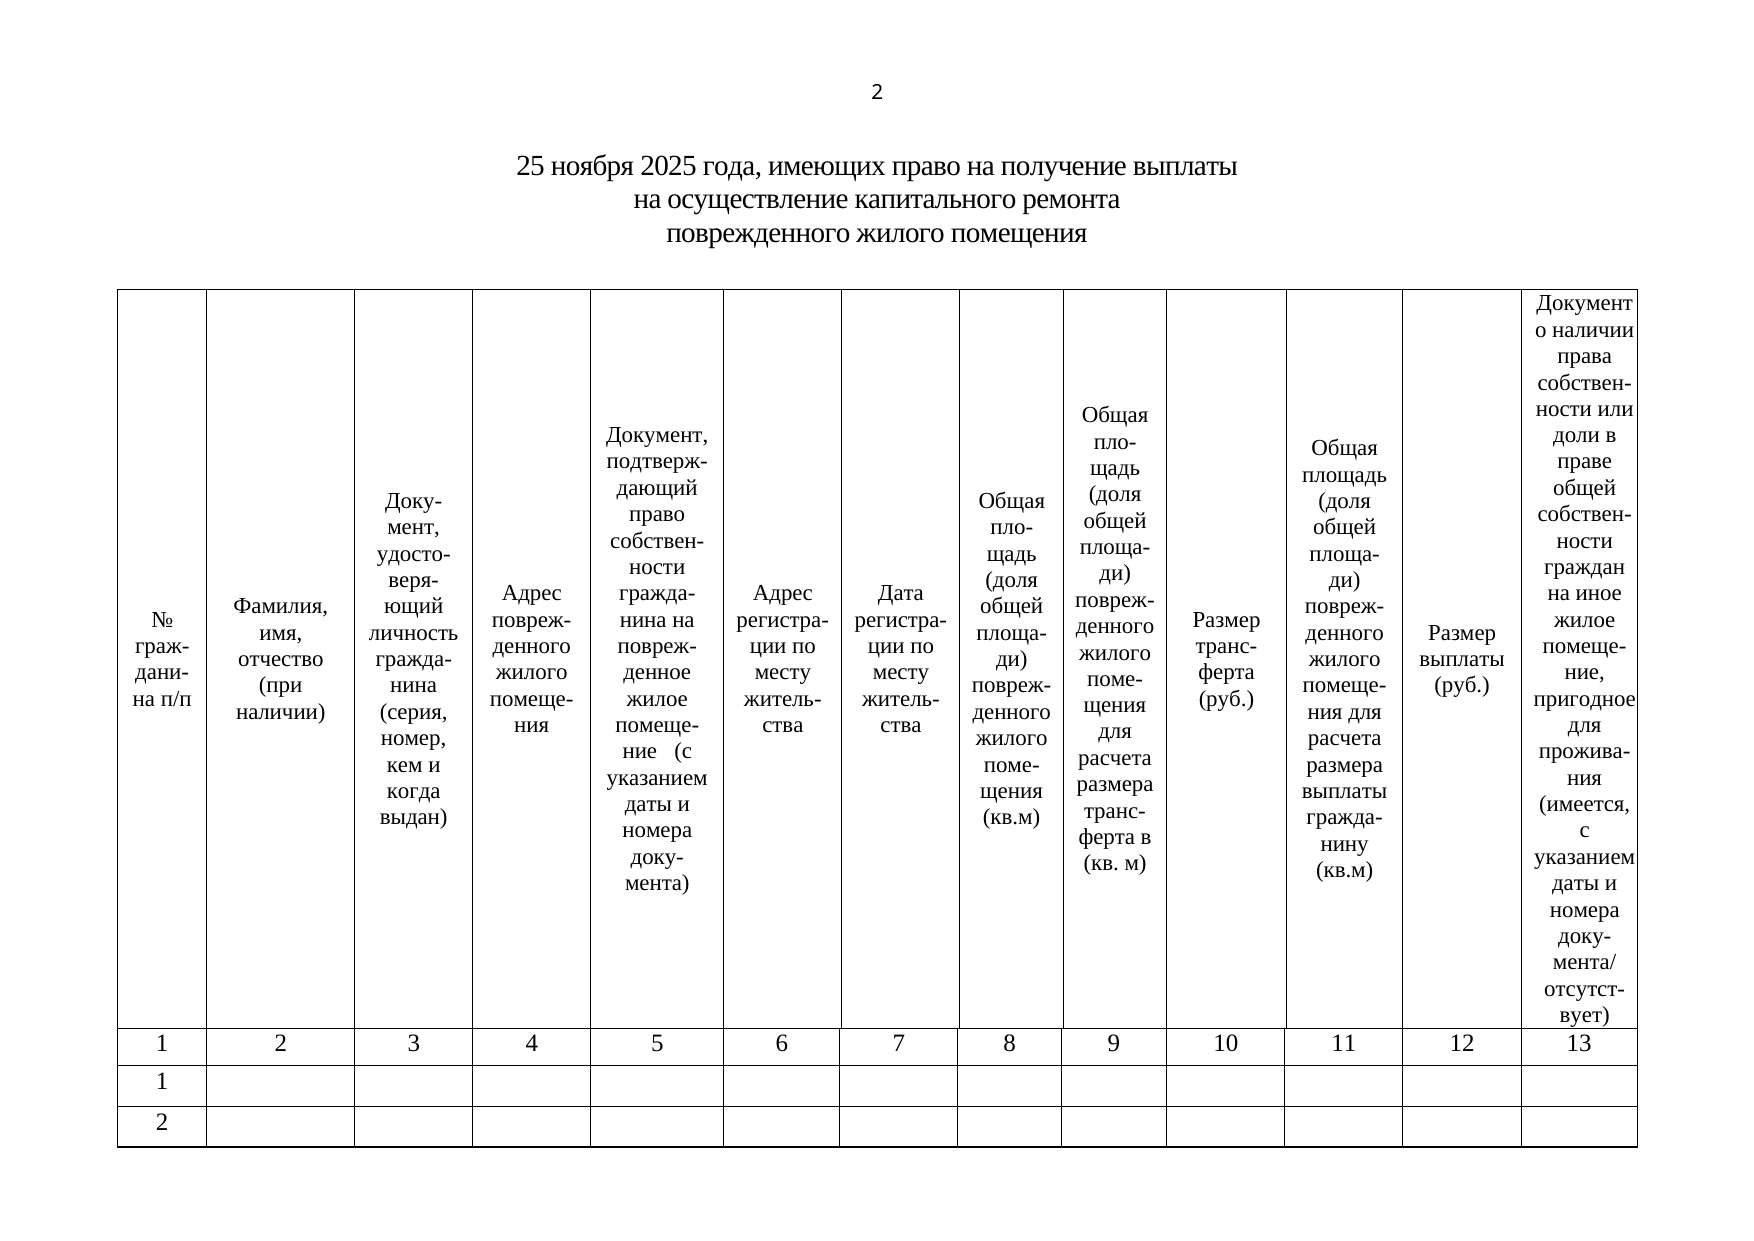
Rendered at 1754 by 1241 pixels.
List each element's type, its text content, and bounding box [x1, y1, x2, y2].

table_cell [473, 1066, 590, 1106]
table_cell 13 [1522, 1029, 1637, 1065]
table_header Дата регистра-ции по месту житель-ства [842, 290, 959, 1027]
table_header Размер транс-ферта (руб.) [1167, 290, 1286, 1027]
table_cell [355, 1066, 472, 1106]
table_cell 8 [958, 1029, 1061, 1065]
table_header Общая пло-щадь (доля общей площа-ди) повреж-денного жилого поме-щения (кв.м) [960, 290, 1063, 1027]
table_cell [724, 1107, 839, 1146]
table_cell [591, 1107, 723, 1146]
table_cell [724, 1066, 839, 1106]
table_header Адрес регистра-ции по месту житель-ства [724, 290, 841, 1027]
table_header Адрес повреж-денного жилого помеще-ния [473, 290, 590, 1027]
table_cell [473, 1107, 590, 1146]
table_cell [207, 1066, 354, 1106]
table_cell 12 [1403, 1029, 1521, 1065]
table_cell [591, 1066, 723, 1106]
table_cell [840, 1107, 957, 1146]
table_cell 2 [118, 1107, 206, 1146]
table_header Доку-мент, удосто-веря-ющий личность гражда-нина (серия, номер, кем и когда выдан) [355, 290, 472, 1027]
table_cell [355, 1107, 472, 1146]
table_header № граж-дани-на п/п [118, 290, 206, 1027]
table_cell 3 [355, 1029, 472, 1065]
table_cell 7 [840, 1029, 957, 1065]
text 25 ноября 2025 года, имеющих право на получение выплаты [118, 148, 1636, 182]
table_cell 6 [724, 1029, 839, 1065]
table_cell [1167, 1107, 1284, 1146]
table_cell [1522, 1107, 1637, 1146]
table_header Документ о наличии права собствен-ности или доли в праве общей собствен-ности граждан на иное жилое помеще-ние, пригодное для прожива-ния (имеется, с указанием даты и номера доку-мента/ отсутст-вует) [1522, 290, 1637, 1027]
table_cell 4 [473, 1029, 590, 1065]
table_header Размер выплаты (руб.) [1403, 290, 1521, 1027]
table_header Фамилия, имя, отчество (при наличии) [207, 290, 354, 1027]
table_cell [1403, 1107, 1521, 1146]
table_cell 1 [118, 1029, 206, 1065]
table_cell 5 [591, 1029, 723, 1065]
table_cell [958, 1066, 1061, 1106]
table_cell [1522, 1066, 1637, 1106]
table_header Общая площадь (доля общей площа-ди) повреж-денного жилого помеще-ния для расчета размера выплаты гражда-нину (кв.м) [1287, 290, 1402, 1027]
table_cell [958, 1107, 1061, 1146]
table_cell 9 [1062, 1029, 1166, 1065]
table_cell [1062, 1066, 1166, 1106]
text поврежденного жилого помещения [118, 215, 1636, 249]
table_cell 10 [1167, 1029, 1284, 1065]
table_cell [1285, 1107, 1402, 1146]
table_cell [1167, 1066, 1284, 1106]
table_cell [1403, 1066, 1521, 1106]
text на осуществление капитального ремонта [118, 182, 1636, 215]
table_cell [207, 1107, 354, 1146]
table_header Документ, подтверж-дающий право собствен-ности гражда-нина на повреж-денное жилое помеще-ние (с указанием даты и номера доку-мента) [591, 290, 723, 1027]
table_cell [1285, 1066, 1402, 1106]
table_cell 2 [207, 1029, 354, 1065]
table_cell [1062, 1107, 1166, 1146]
table_header Общая пло-щадь (доля общей площа-ди) повреж-денного жилого поме-щения для расчета размера транс-ферта в (кв. м) [1064, 290, 1166, 1027]
table_cell [840, 1066, 957, 1106]
table_cell 1 [118, 1066, 206, 1106]
table_cell 11 [1285, 1029, 1402, 1065]
